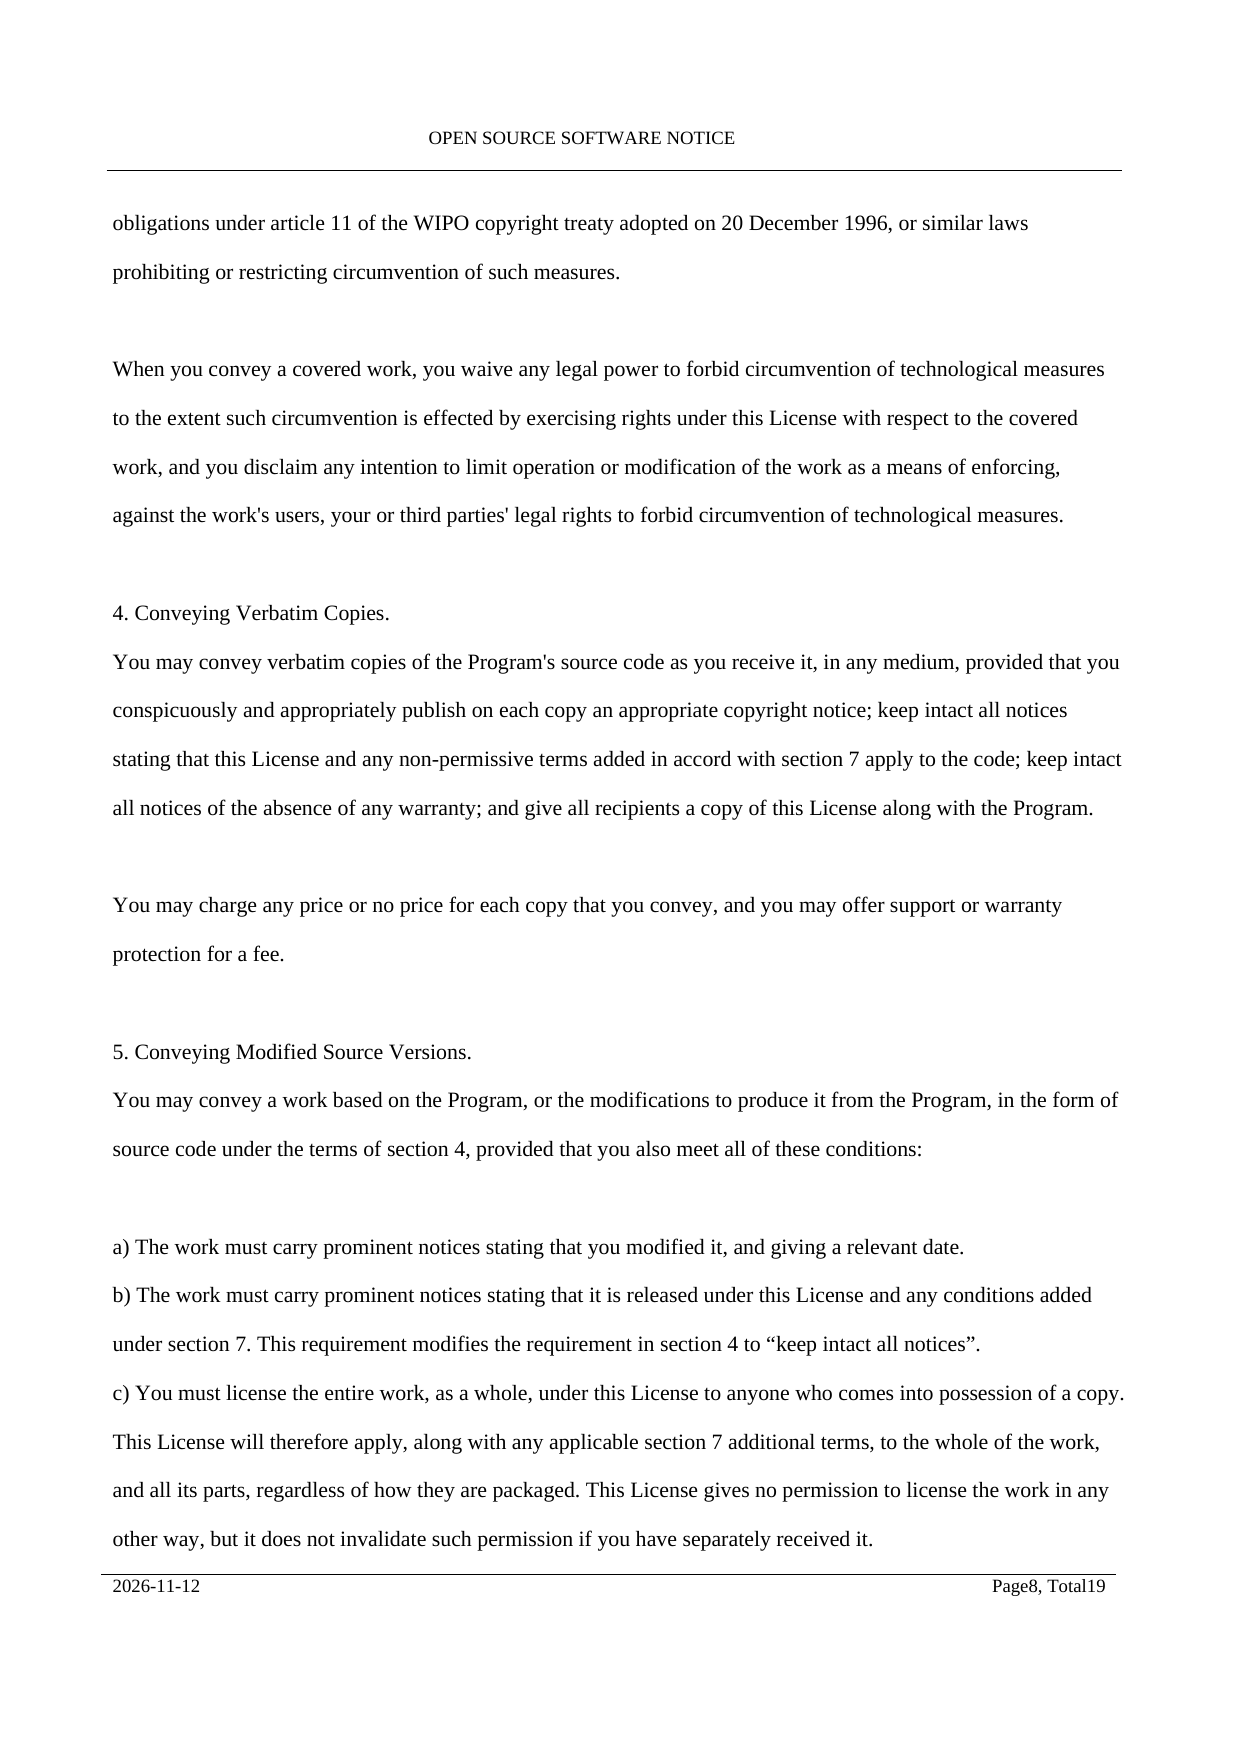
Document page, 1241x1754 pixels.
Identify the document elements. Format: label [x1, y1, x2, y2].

text [112, 206, 1128, 1555]
